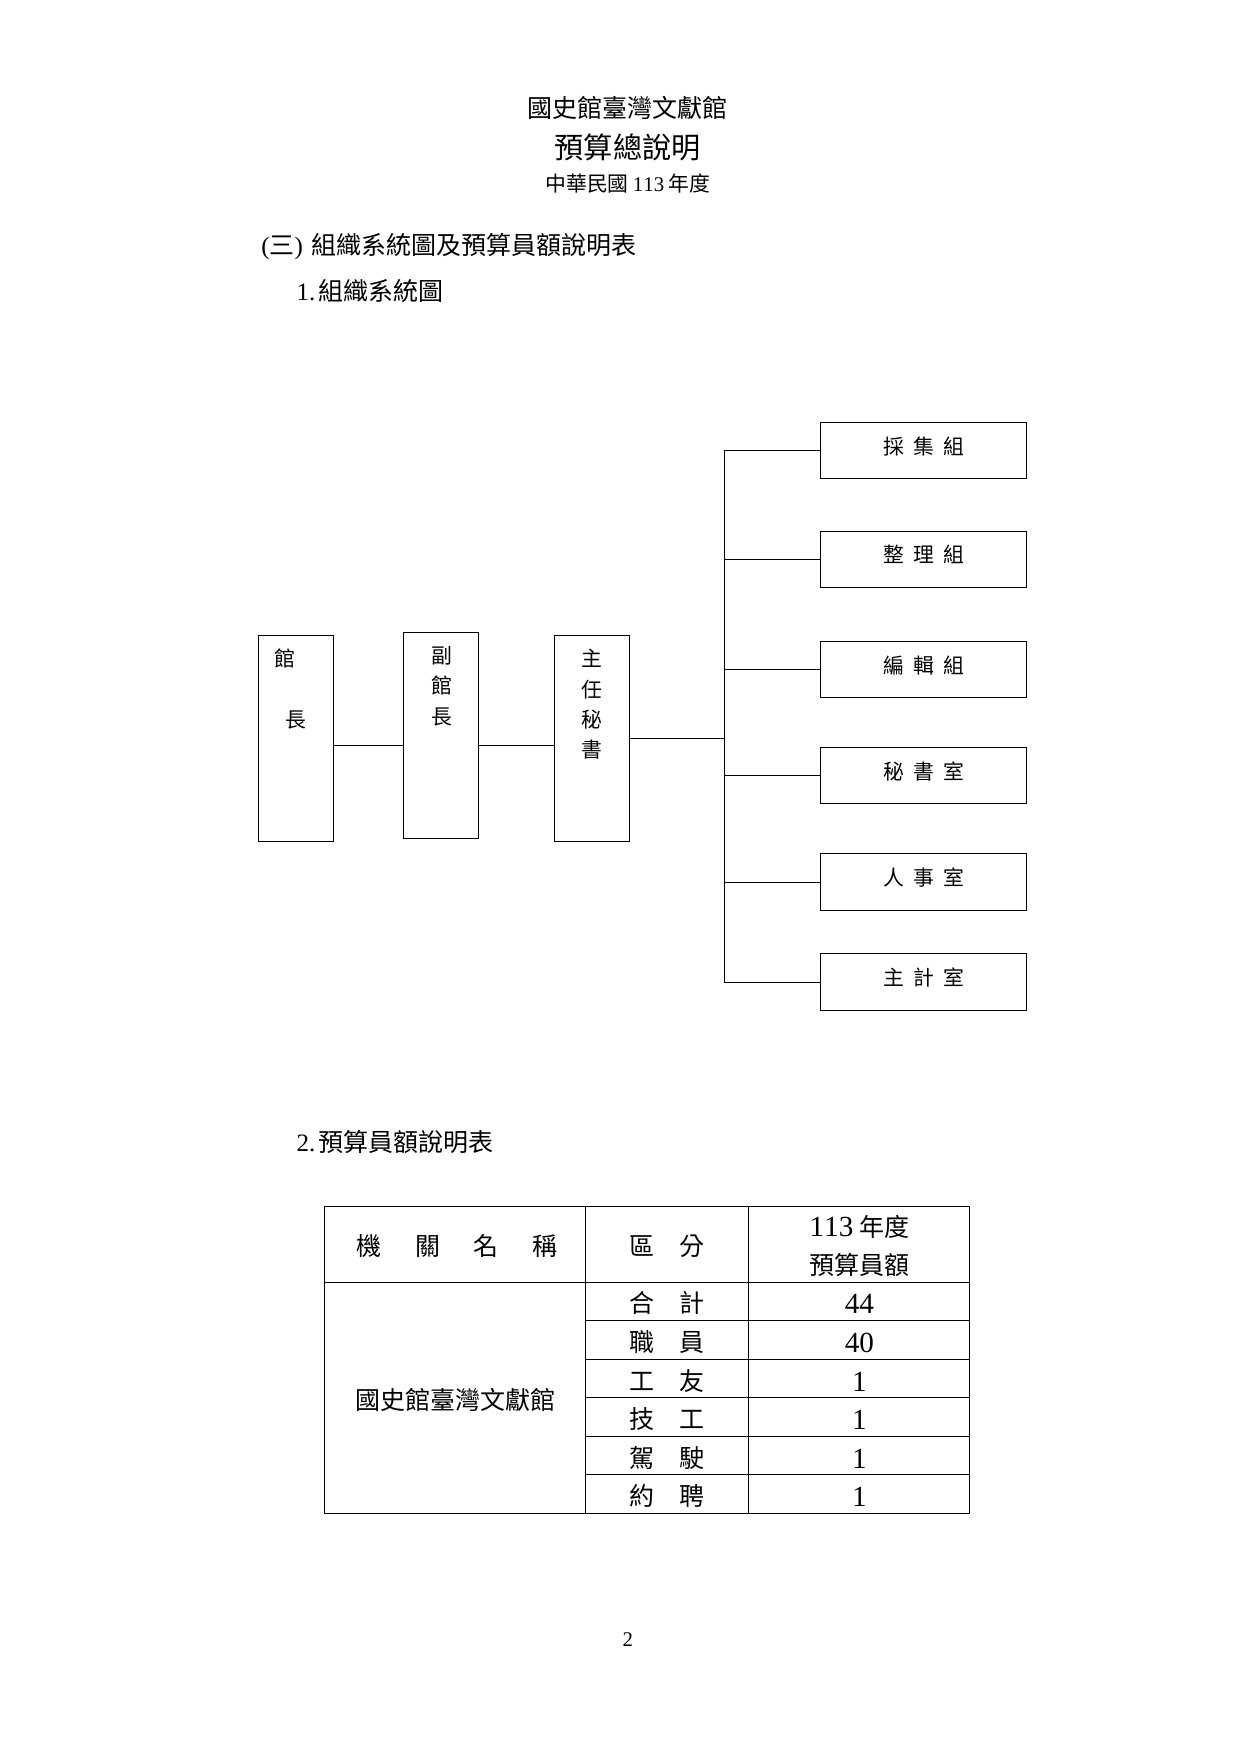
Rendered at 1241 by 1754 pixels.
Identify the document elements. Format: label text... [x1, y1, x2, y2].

table_cell 國史館臺灣文獻館 [325, 1283, 585, 1513]
table_header 113年度 預算員額 [749, 1207, 969, 1282]
table_cell 1 [749, 1475, 969, 1513]
table_cell 1 [749, 1437, 969, 1474]
table_cell 工 友 [586, 1360, 748, 1397]
table_cell 40 [749, 1321, 969, 1359]
table_cell 約 聘 [586, 1475, 748, 1513]
table_cell 合 計 [586, 1283, 748, 1320]
list 組織系統圖 [296, 271, 1053, 307]
table_cell 1 [749, 1398, 969, 1436]
list 組織系統圖及預算員額說明表 [261, 226, 1053, 262]
list 預算員額說明表 [296, 1123, 1053, 1159]
table_cell 技 工 [586, 1398, 748, 1436]
table_cell 44 [749, 1283, 969, 1320]
table_cell 1 [749, 1360, 969, 1397]
table_header 區 分 [586, 1207, 748, 1282]
table_cell 駕 駛 [586, 1437, 748, 1474]
table_cell 職 員 [586, 1321, 748, 1359]
table_header 機關名稱 [325, 1207, 585, 1282]
